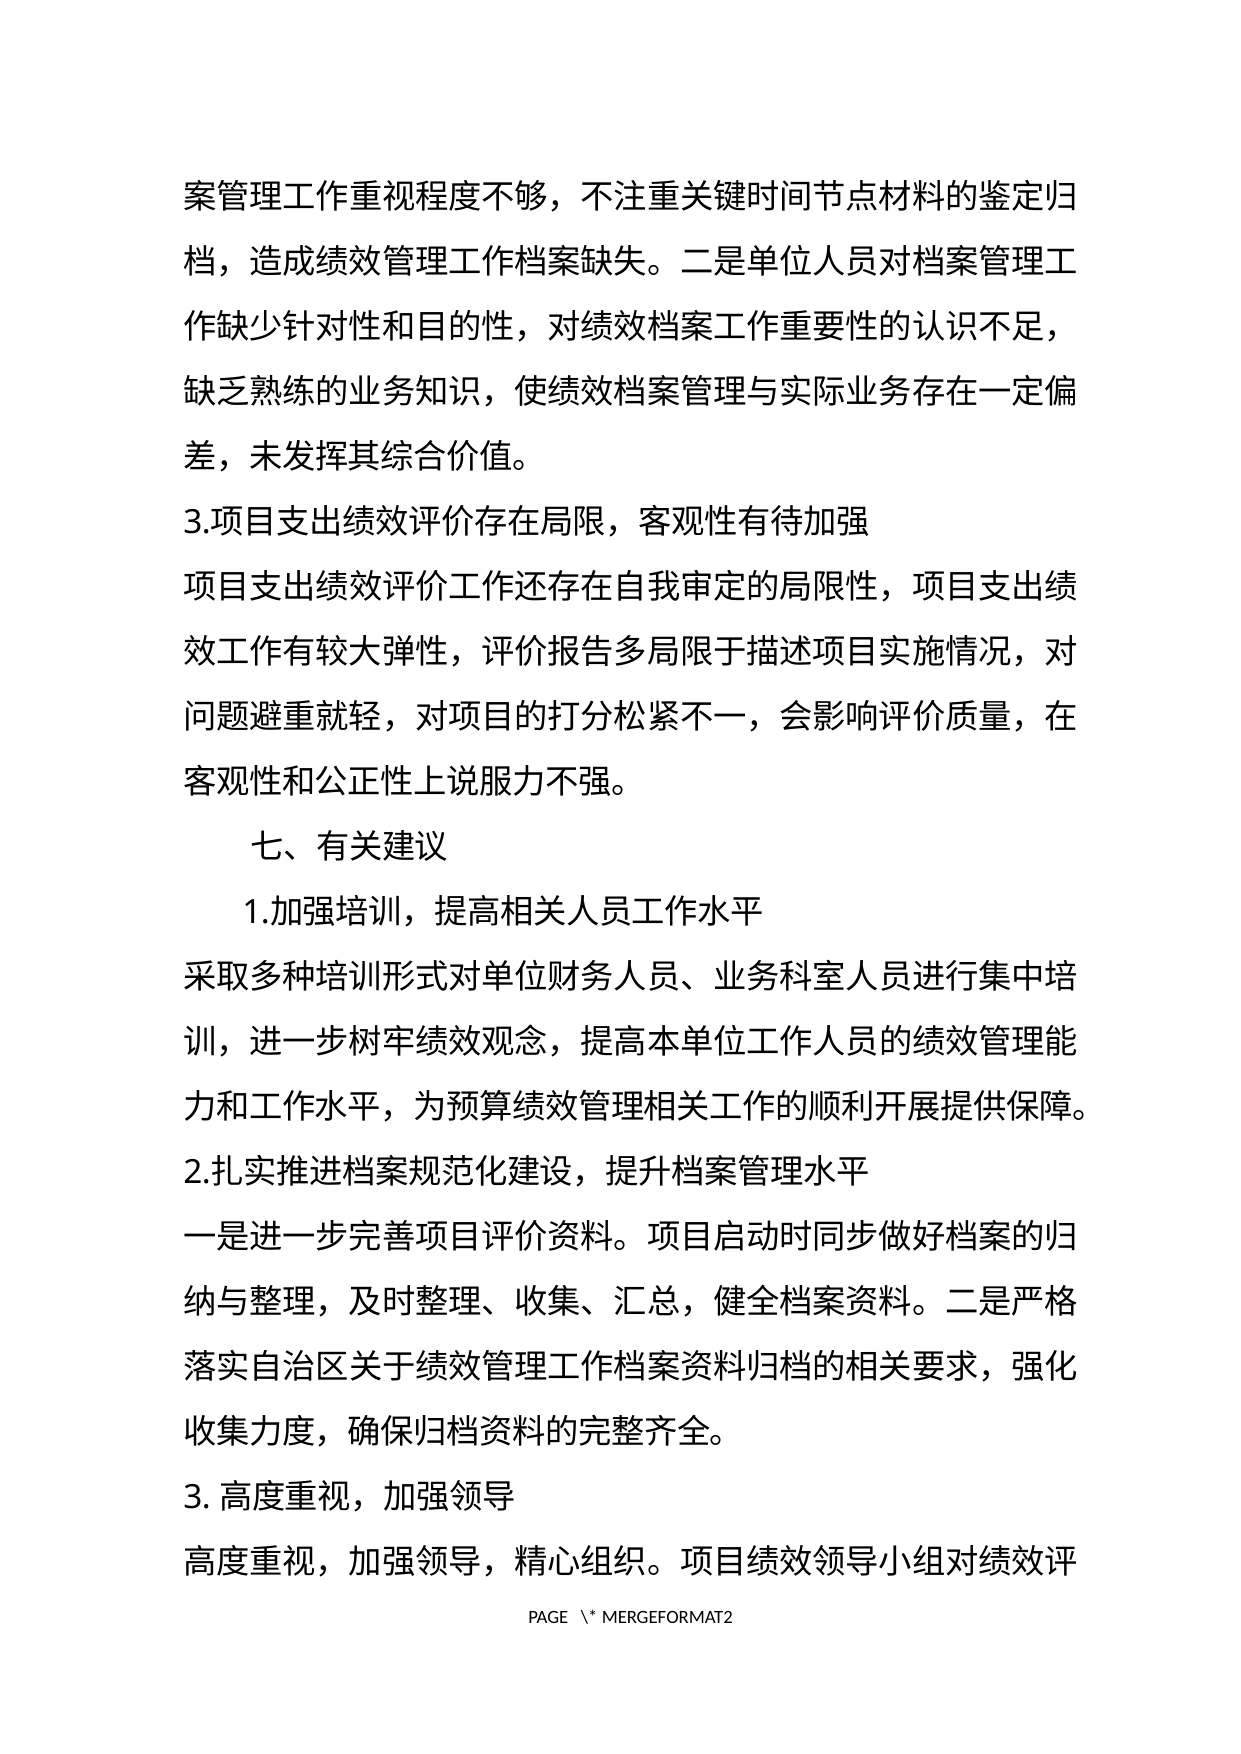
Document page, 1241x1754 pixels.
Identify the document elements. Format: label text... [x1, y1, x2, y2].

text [183, 877, 1078, 1592]
text 七、有关建议 [183, 812, 1078, 877]
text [183, 162, 1078, 812]
